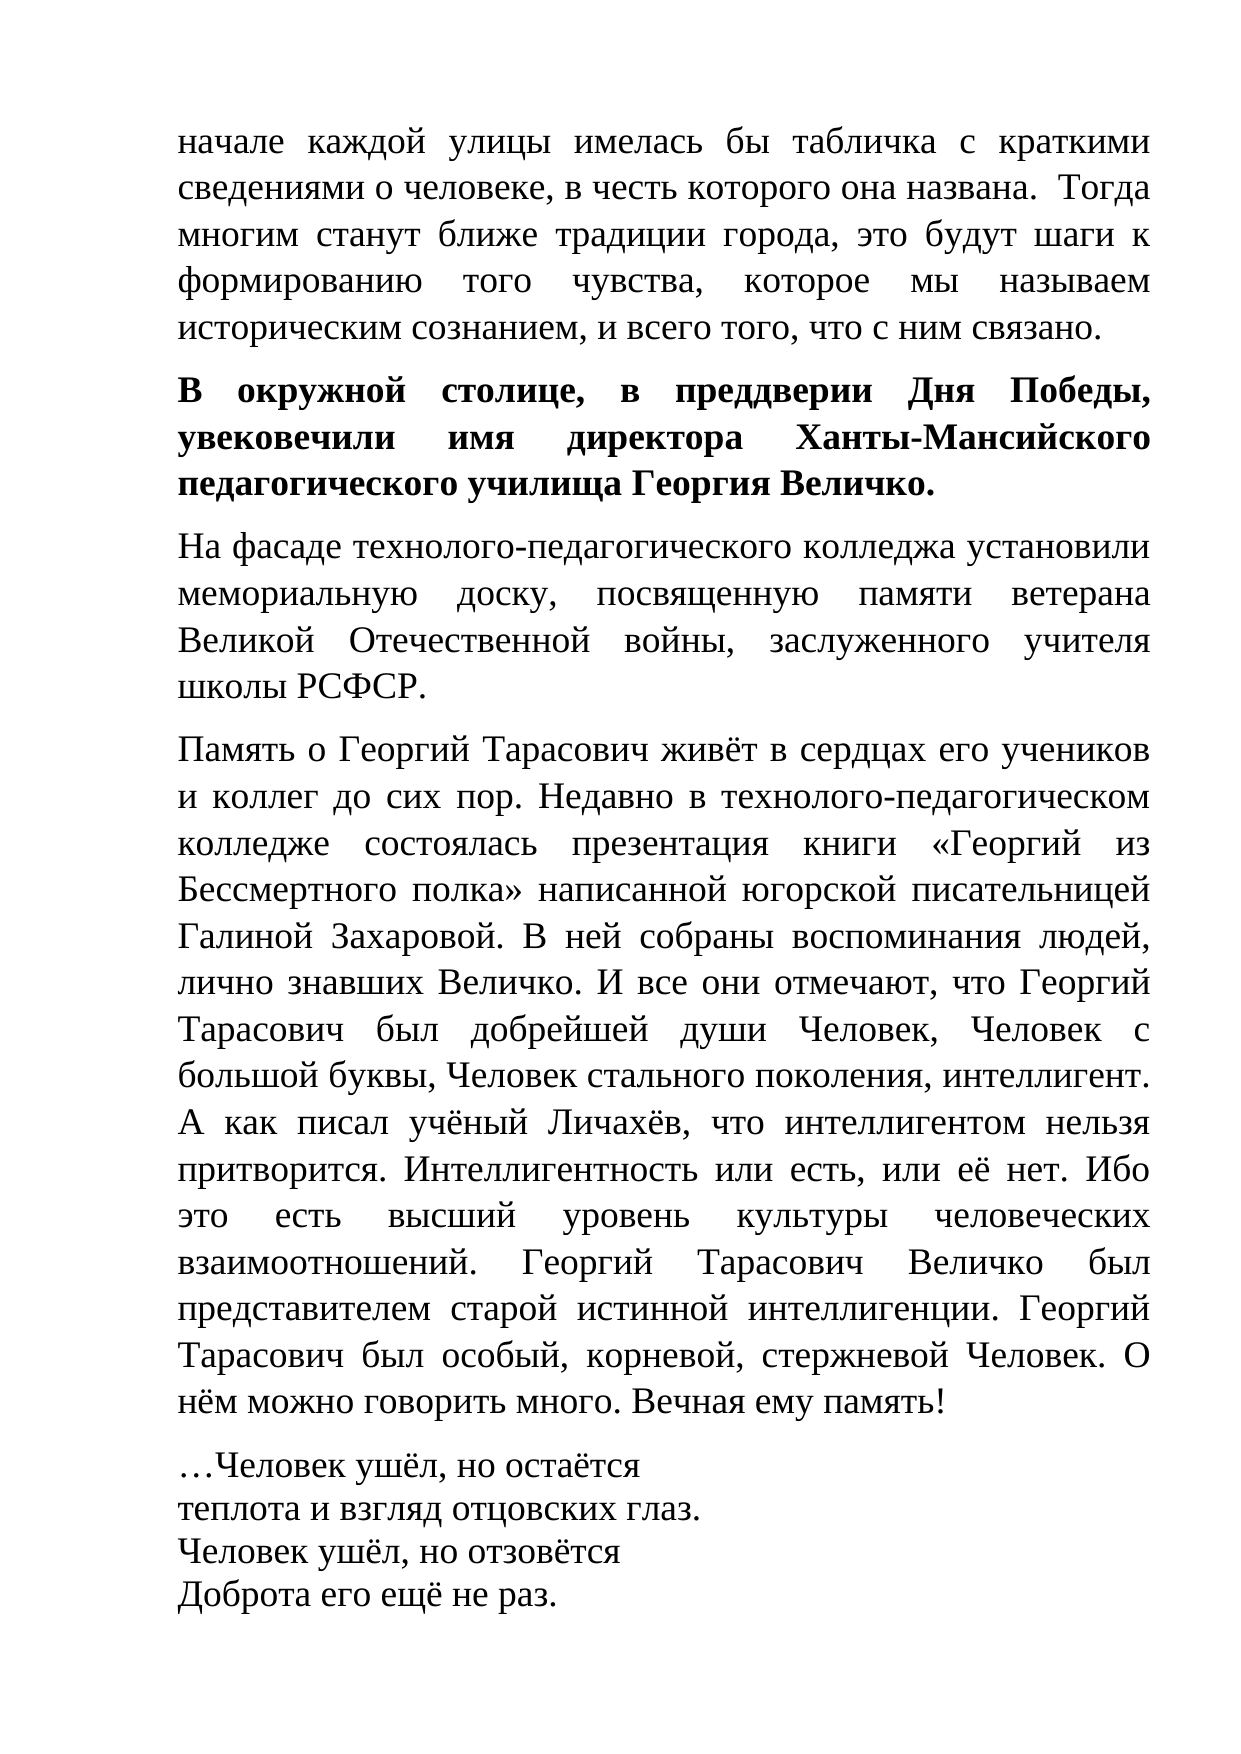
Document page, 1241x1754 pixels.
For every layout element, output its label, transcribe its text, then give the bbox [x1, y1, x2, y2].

text В окружной столице, в преддверии Дня Победы, увековечили имя директора Ханты-Мансийского педагогического училища Георгия Величко. [177, 368, 1152, 504]
text На фасаде технолого-педагогического колледжа установили мемориальную доску, посвященную памяти ветерана Великой Отечественной войны, заслуженного учителя школы РСФСР. [177, 524, 1152, 707]
text Человек ушёл, но отзовётся [177, 1528, 1152, 1571]
text …Человек ушёл, но остаётся теплота и взгляд отцовских глаз. [177, 1442, 1152, 1528]
text Память о Георгий Тарасович живёт в сердцах его учеников и коллег до сих пор. Недавно в технолого-педагогическом колледже состоялась презентация книги «Георгий из Бессмертного полка» написанной югорской писательницей Галиной Захаровой. В ней собраны воспоминания людей, лично знавших Величко. И все они отмечают, что Георгий Тарасович был добрейшей души Человек, Человек с большой буквы, Человек стального поколения, интеллигент. А как писал учёный Личахёв, что интеллигентом нельзя притворится. Интеллигентность или есть, или её нет. Ибо это есть высший уровень культуры человеческих взаимоотношений. Георгий Тарасович Величко был представителем старой истинной интеллигенции. Георгий Тарасович был особый, корневой, стержневой Человек. О нём можно говорить много. Вечная ему память! [177, 727, 1152, 1422]
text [177, 118, 1152, 347]
text Доброта его ещё не раз. [177, 1571, 1152, 1614]
